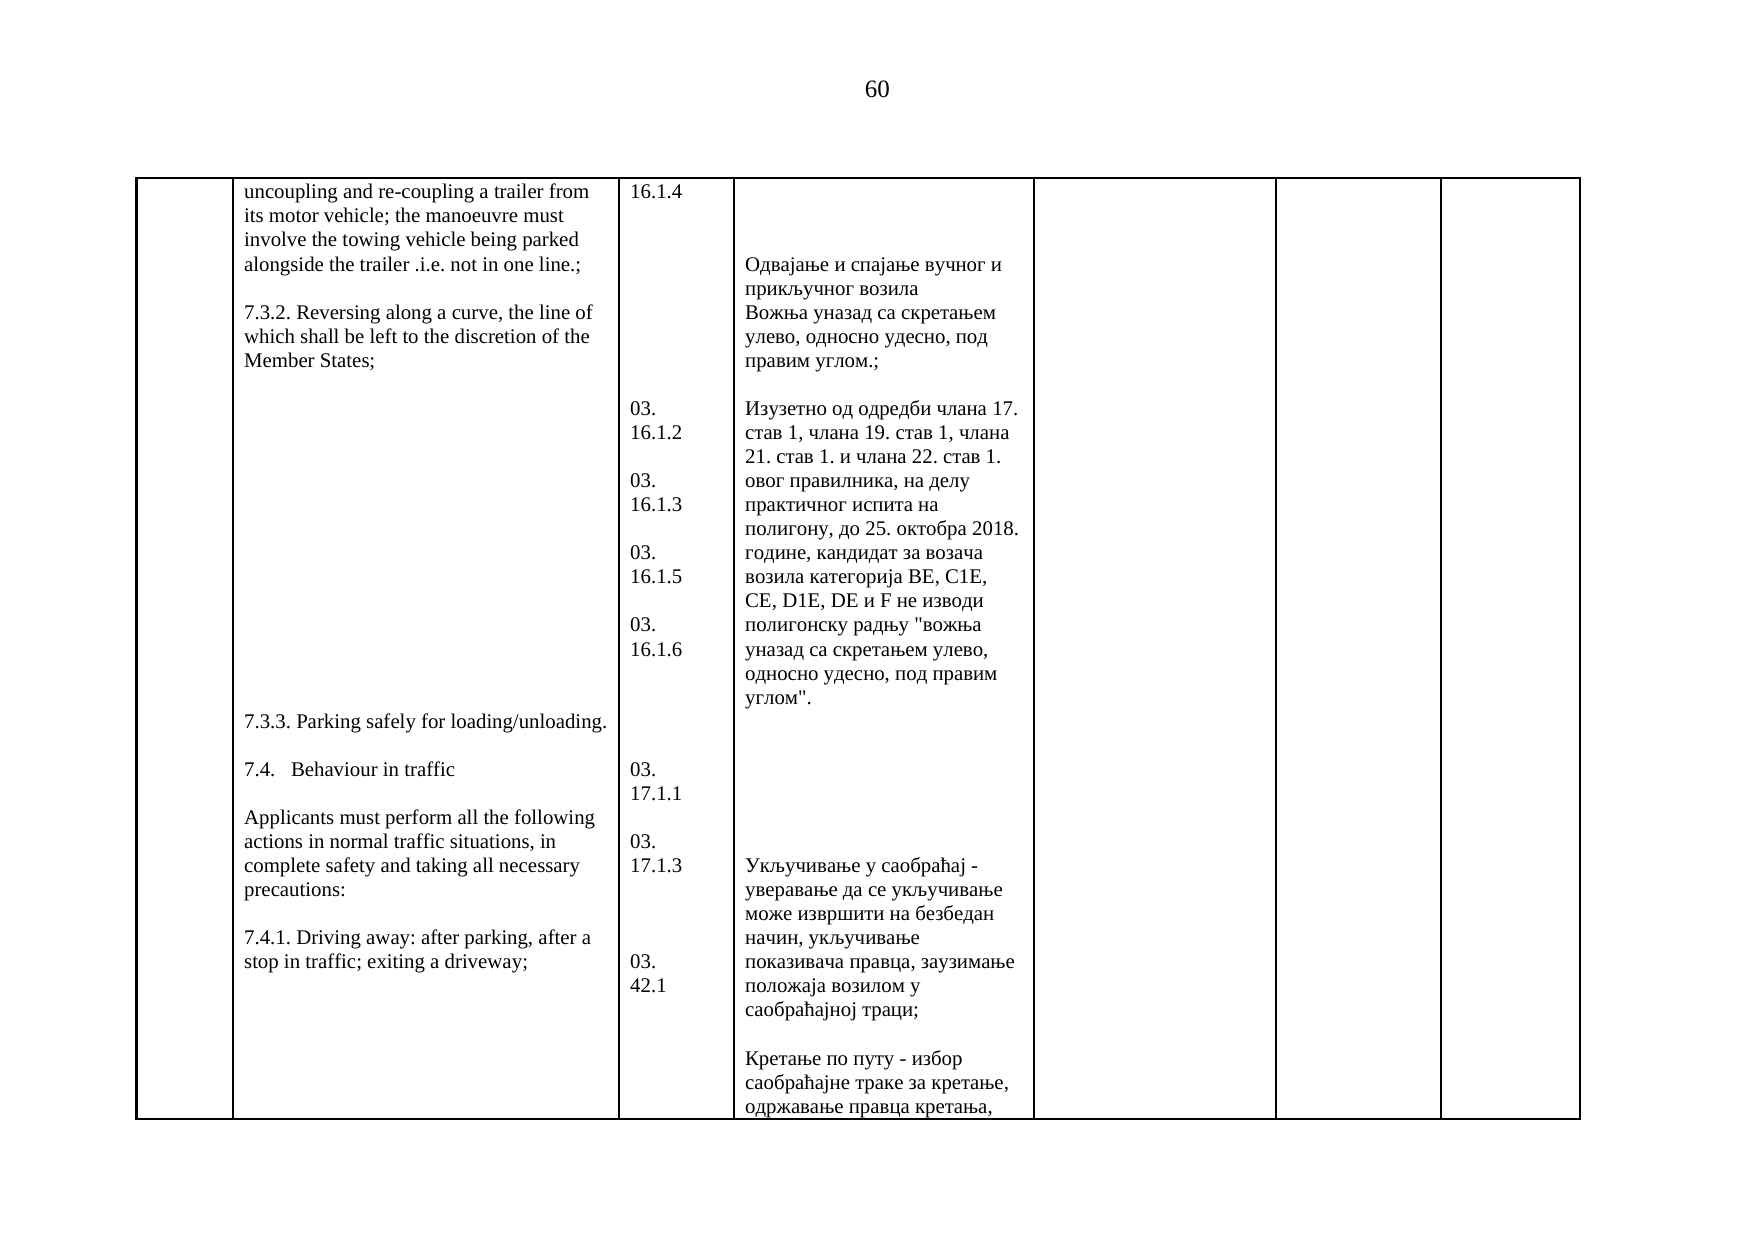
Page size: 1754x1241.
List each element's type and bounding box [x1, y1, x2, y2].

table_cell [234, 179, 618, 1118]
table_cell [1035, 179, 1275, 1118]
table_cell [138, 179, 232, 1118]
table_cell [1442, 179, 1579, 1118]
table_cell [1277, 179, 1440, 1118]
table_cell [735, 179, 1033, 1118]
table_cell [620, 179, 733, 1118]
